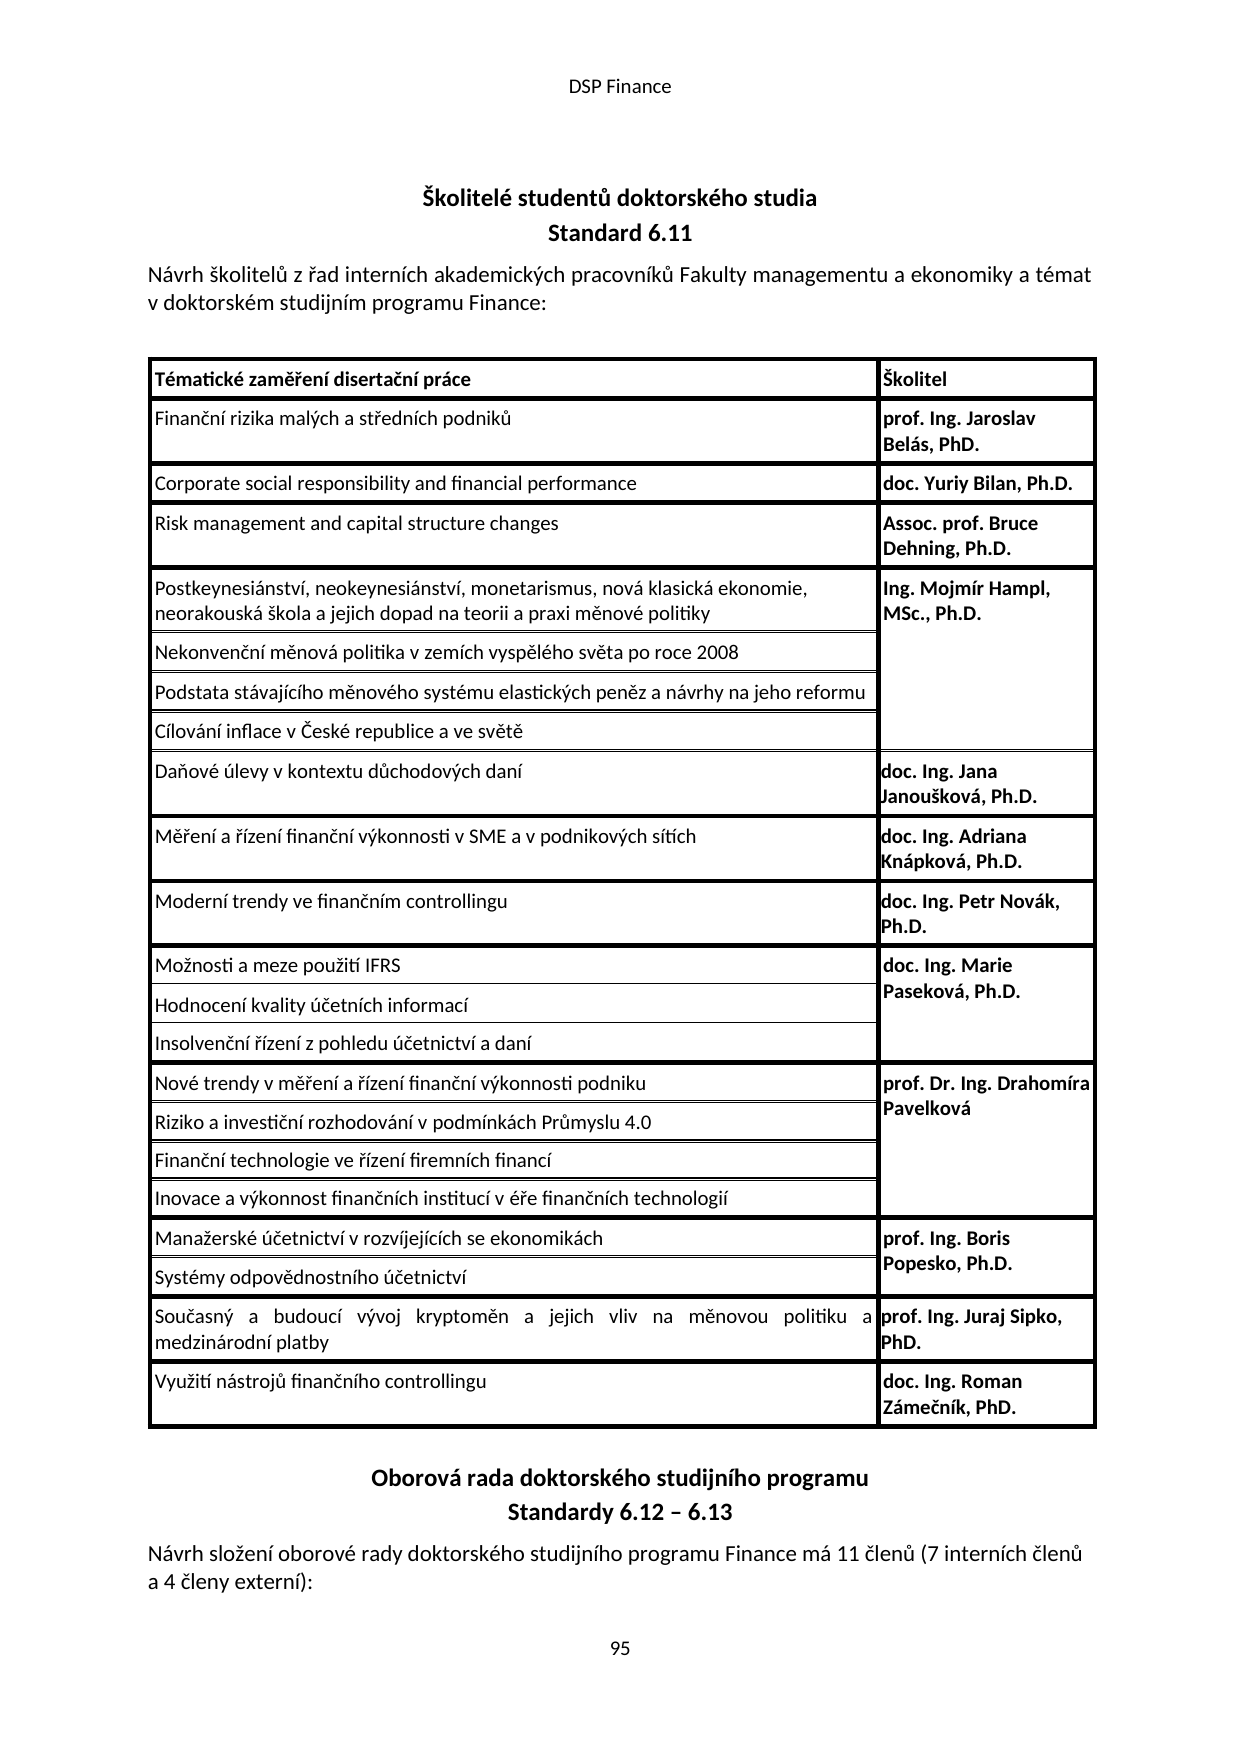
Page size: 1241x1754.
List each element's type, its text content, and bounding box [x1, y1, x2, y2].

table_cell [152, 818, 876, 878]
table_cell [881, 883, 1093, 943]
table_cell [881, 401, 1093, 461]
subtitle Oborová rada doktorského studijního programu [148, 1462, 1093, 1492]
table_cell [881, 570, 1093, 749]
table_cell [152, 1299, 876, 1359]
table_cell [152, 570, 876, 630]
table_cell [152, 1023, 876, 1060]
text Návrh školitelů z řad interních akademických pracovníků Fakulty managementu a ekonomiky a témat v doktorském studijním programu Finance: [148, 260, 1093, 316]
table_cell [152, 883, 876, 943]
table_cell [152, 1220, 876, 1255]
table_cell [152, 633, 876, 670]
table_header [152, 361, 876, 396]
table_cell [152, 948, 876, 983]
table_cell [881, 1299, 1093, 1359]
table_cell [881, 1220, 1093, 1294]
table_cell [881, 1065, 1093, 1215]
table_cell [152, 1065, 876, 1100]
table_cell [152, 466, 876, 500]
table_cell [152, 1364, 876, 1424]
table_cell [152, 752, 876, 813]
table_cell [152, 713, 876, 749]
subtitle Standard 6.11 [148, 217, 1093, 247]
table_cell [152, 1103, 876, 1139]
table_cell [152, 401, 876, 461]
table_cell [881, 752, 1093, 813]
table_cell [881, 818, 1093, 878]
text Návrh složení oborové rady doktorského studijního programu Finance má 11 členů (7 interních členů a 4 členy externí): [148, 1539, 1093, 1595]
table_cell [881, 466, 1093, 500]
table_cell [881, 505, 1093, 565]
subtitle Školitelé studentů doktorského studia [148, 182, 1093, 213]
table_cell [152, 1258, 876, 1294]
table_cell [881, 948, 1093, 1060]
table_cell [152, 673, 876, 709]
subtitle Standardy 6.12 – 6.13 [148, 1496, 1093, 1527]
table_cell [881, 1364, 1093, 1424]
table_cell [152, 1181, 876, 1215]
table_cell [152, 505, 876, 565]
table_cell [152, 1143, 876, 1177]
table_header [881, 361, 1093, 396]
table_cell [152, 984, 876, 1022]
